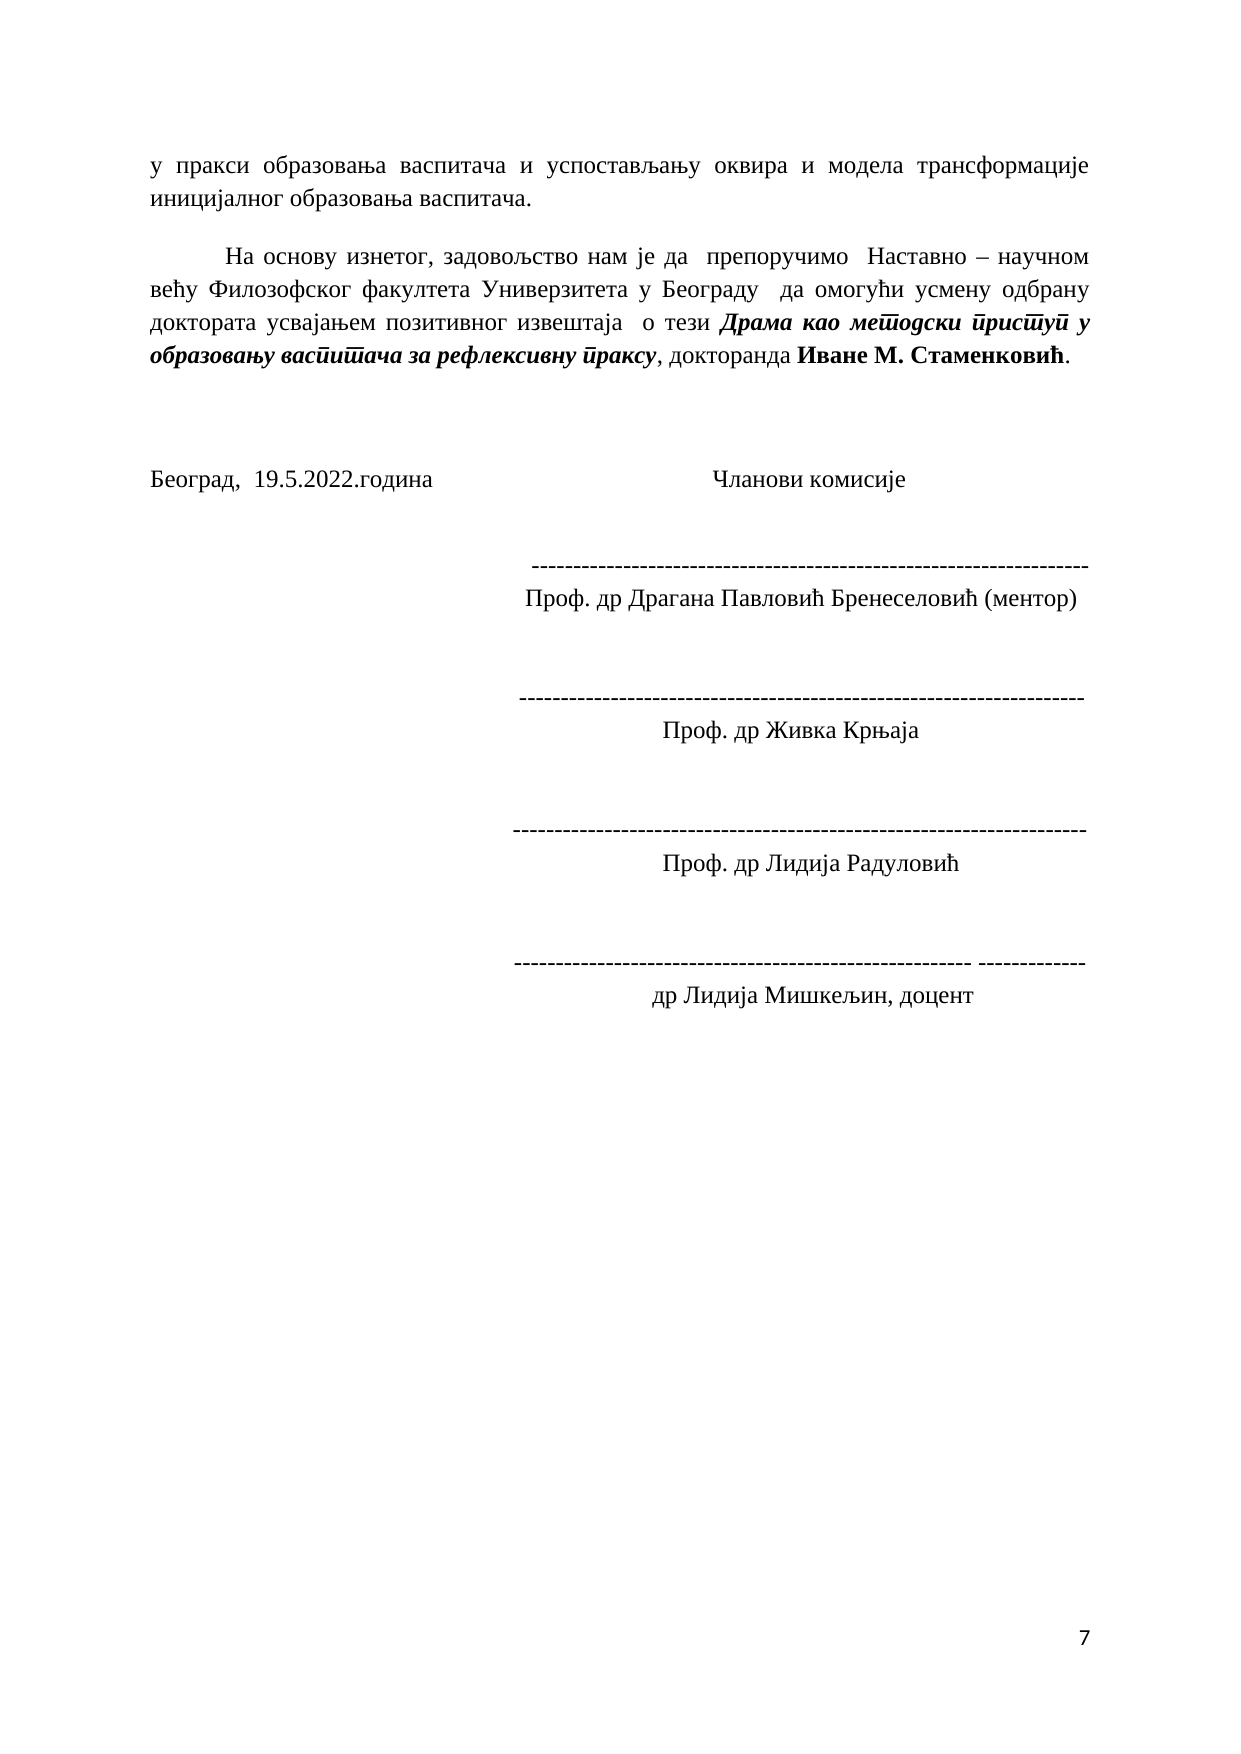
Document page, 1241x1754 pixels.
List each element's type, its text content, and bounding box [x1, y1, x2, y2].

text Проф. др Живка Крњаја [150, 716, 1090, 744]
text На основу изнетог, задовољство нам је да препоручимо Наставно – научном већу Филозофског факултета Универзитета у Београду да омогући усмену одбрану доктората усвајањем позитивног извештаја о тези Драма као методски приступ у образовању васпитача за рефлексивну праксу, докторанда Иване М. Стаменковић. [150, 241, 1090, 369]
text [150, 150, 1090, 212]
text Београд, 19.5.2022.година Чланови комисије [150, 464, 1090, 493]
text ------------------------------------------------------------------- Проф. др Драгана Павловић Бренеселовић (ментор) [150, 550, 1090, 612]
text ------------------------------------------------------- ------------- др Лидија Мишкељин, доцент [239, 947, 1090, 1008]
text --------------------------------------------------------------------- [150, 814, 1090, 843]
text -------------------------------------------------------------------- [150, 682, 1090, 711]
text Проф. др Лидија Радуловић [150, 848, 1090, 876]
